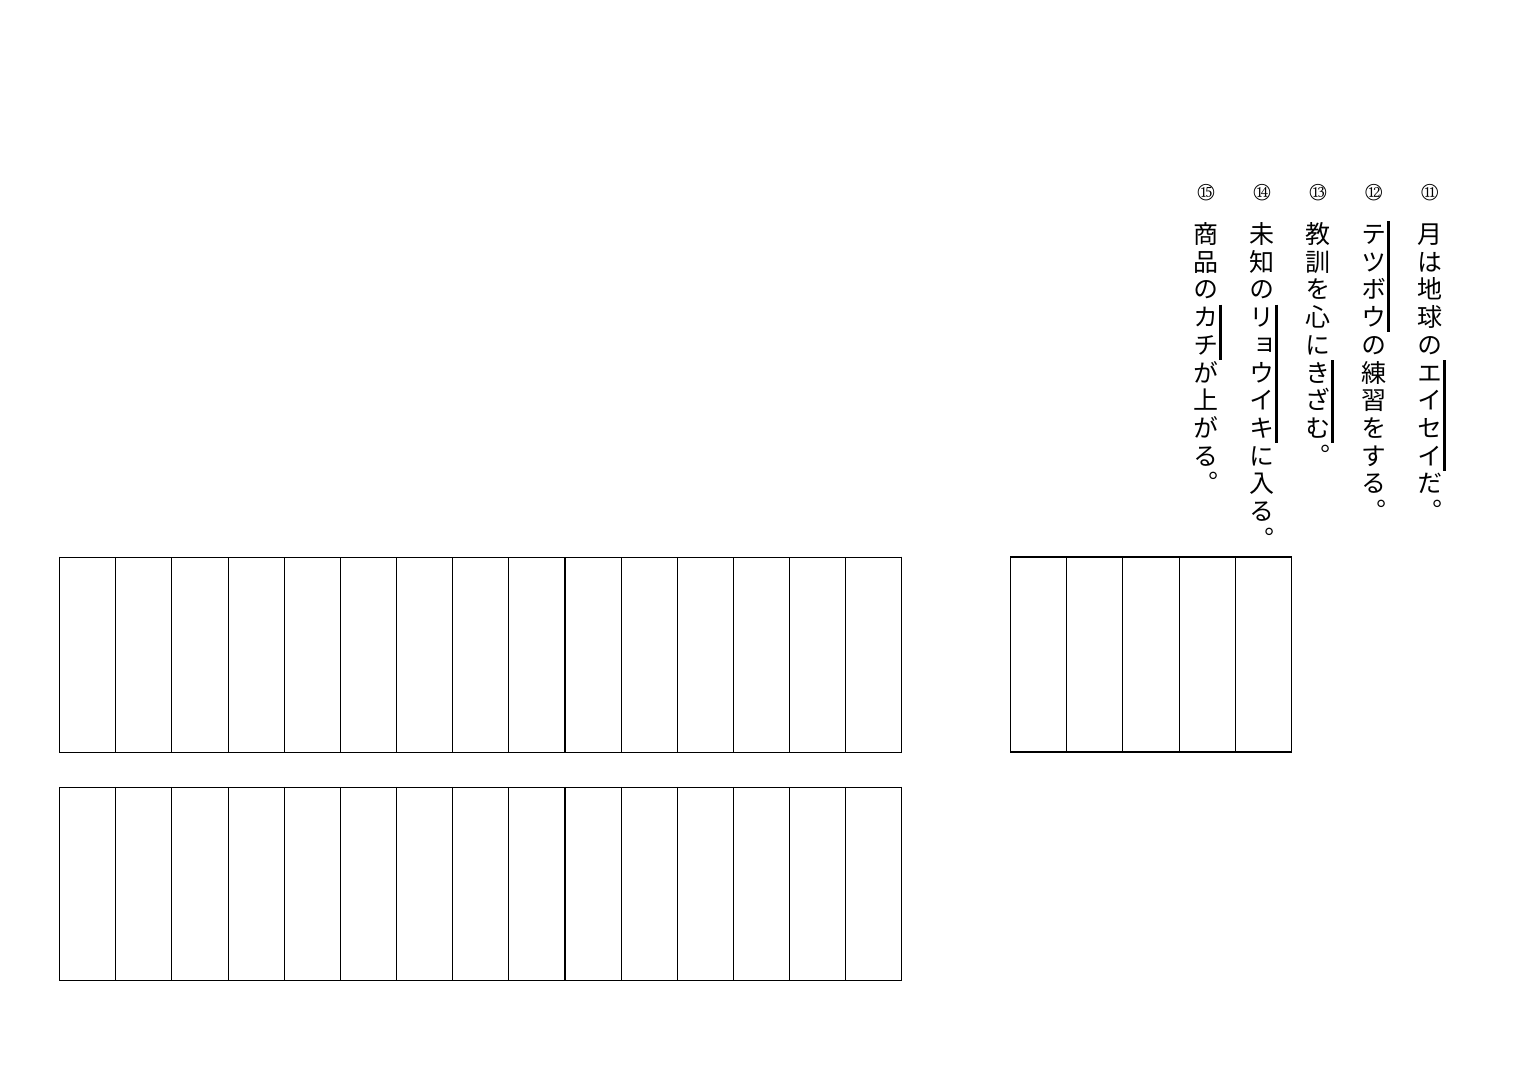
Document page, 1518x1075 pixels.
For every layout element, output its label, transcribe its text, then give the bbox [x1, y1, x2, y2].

text ⑪ 月は地球のエイセイだ。 [1402, 166, 1458, 969]
text ⑭ 未知のリョウイキに入る。 [1234, 166, 1290, 969]
text ⑮ 商品のカチが上がる。 [1178, 166, 1234, 969]
text ⑫ テツボウの練習をする。 [1346, 166, 1402, 969]
text ⑬ 教訓を心にきざむ。 [1290, 166, 1346, 969]
